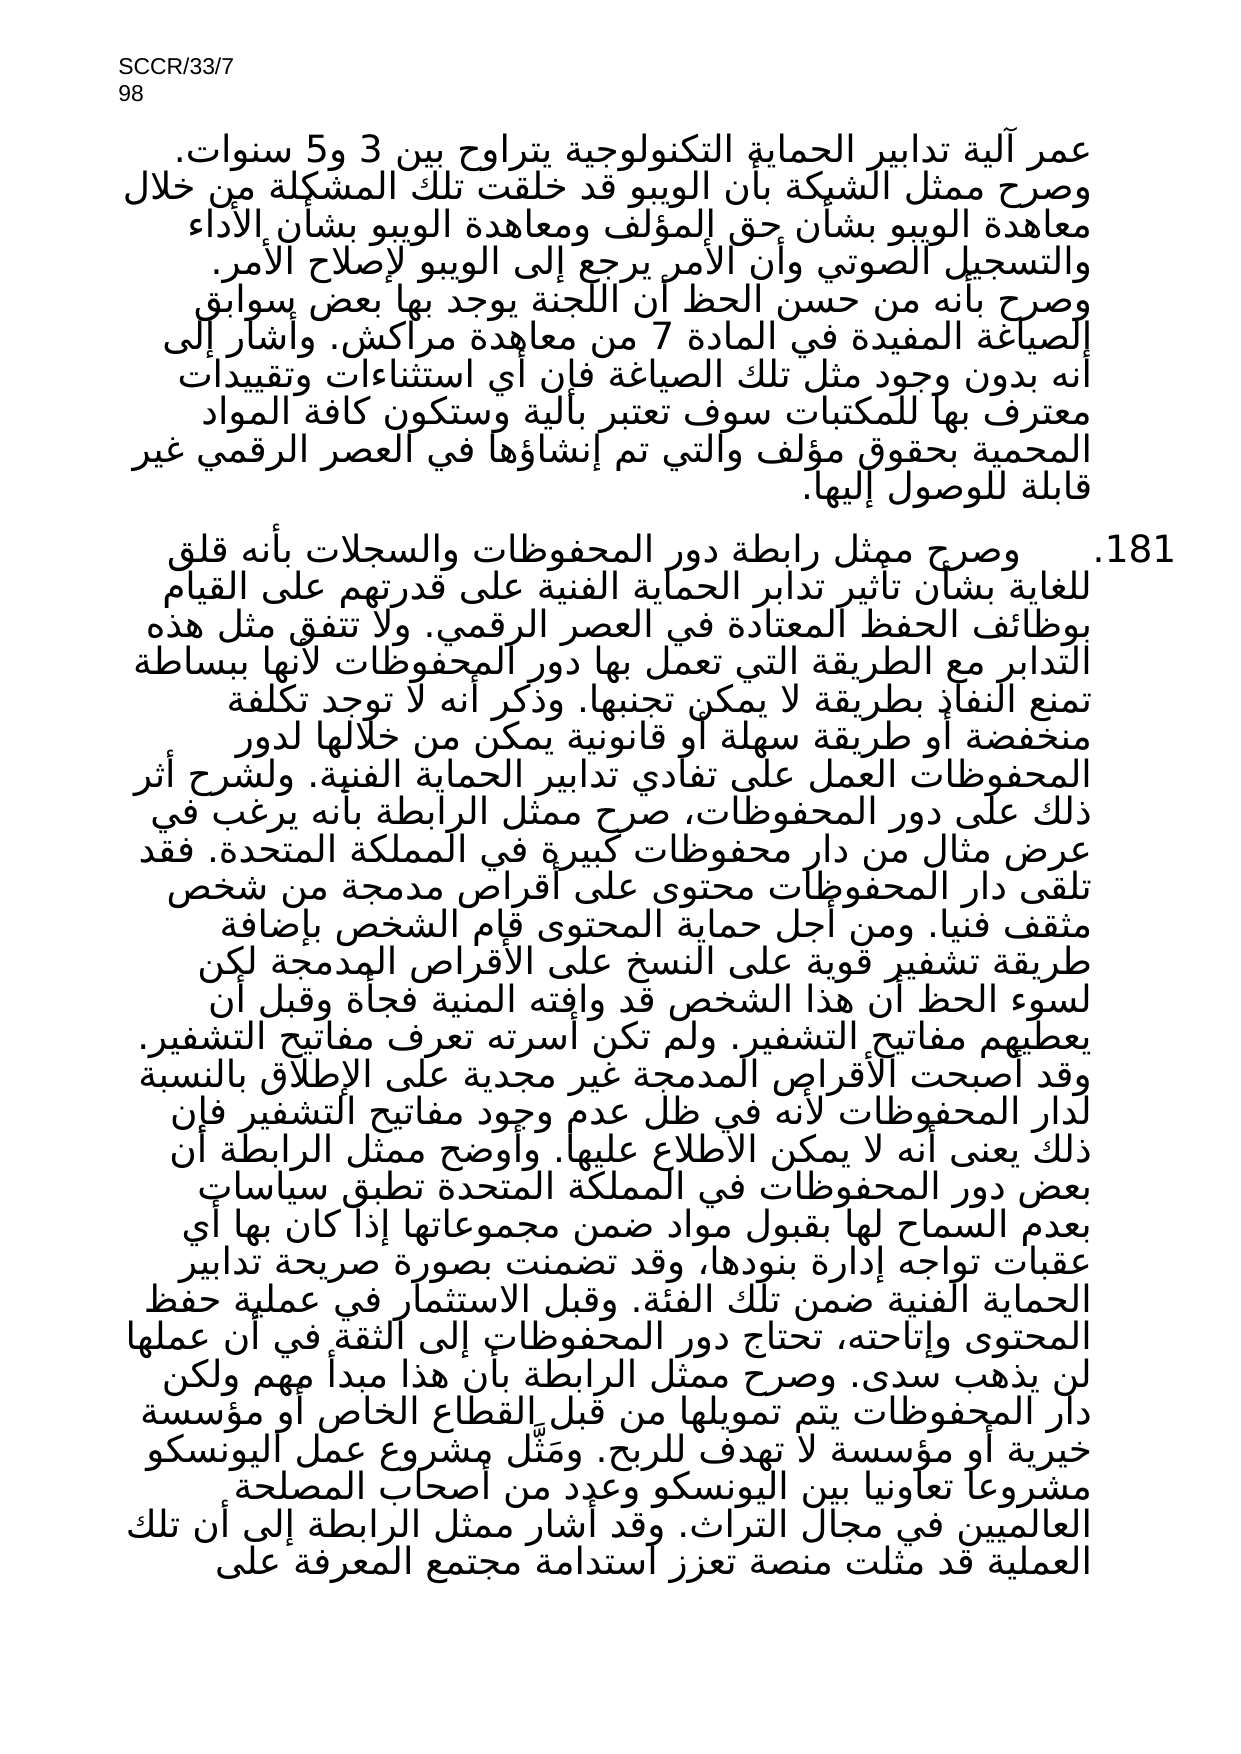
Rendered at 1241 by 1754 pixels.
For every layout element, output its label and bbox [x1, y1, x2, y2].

text [118, 132, 1092, 507]
text [118, 532, 1092, 1582]
